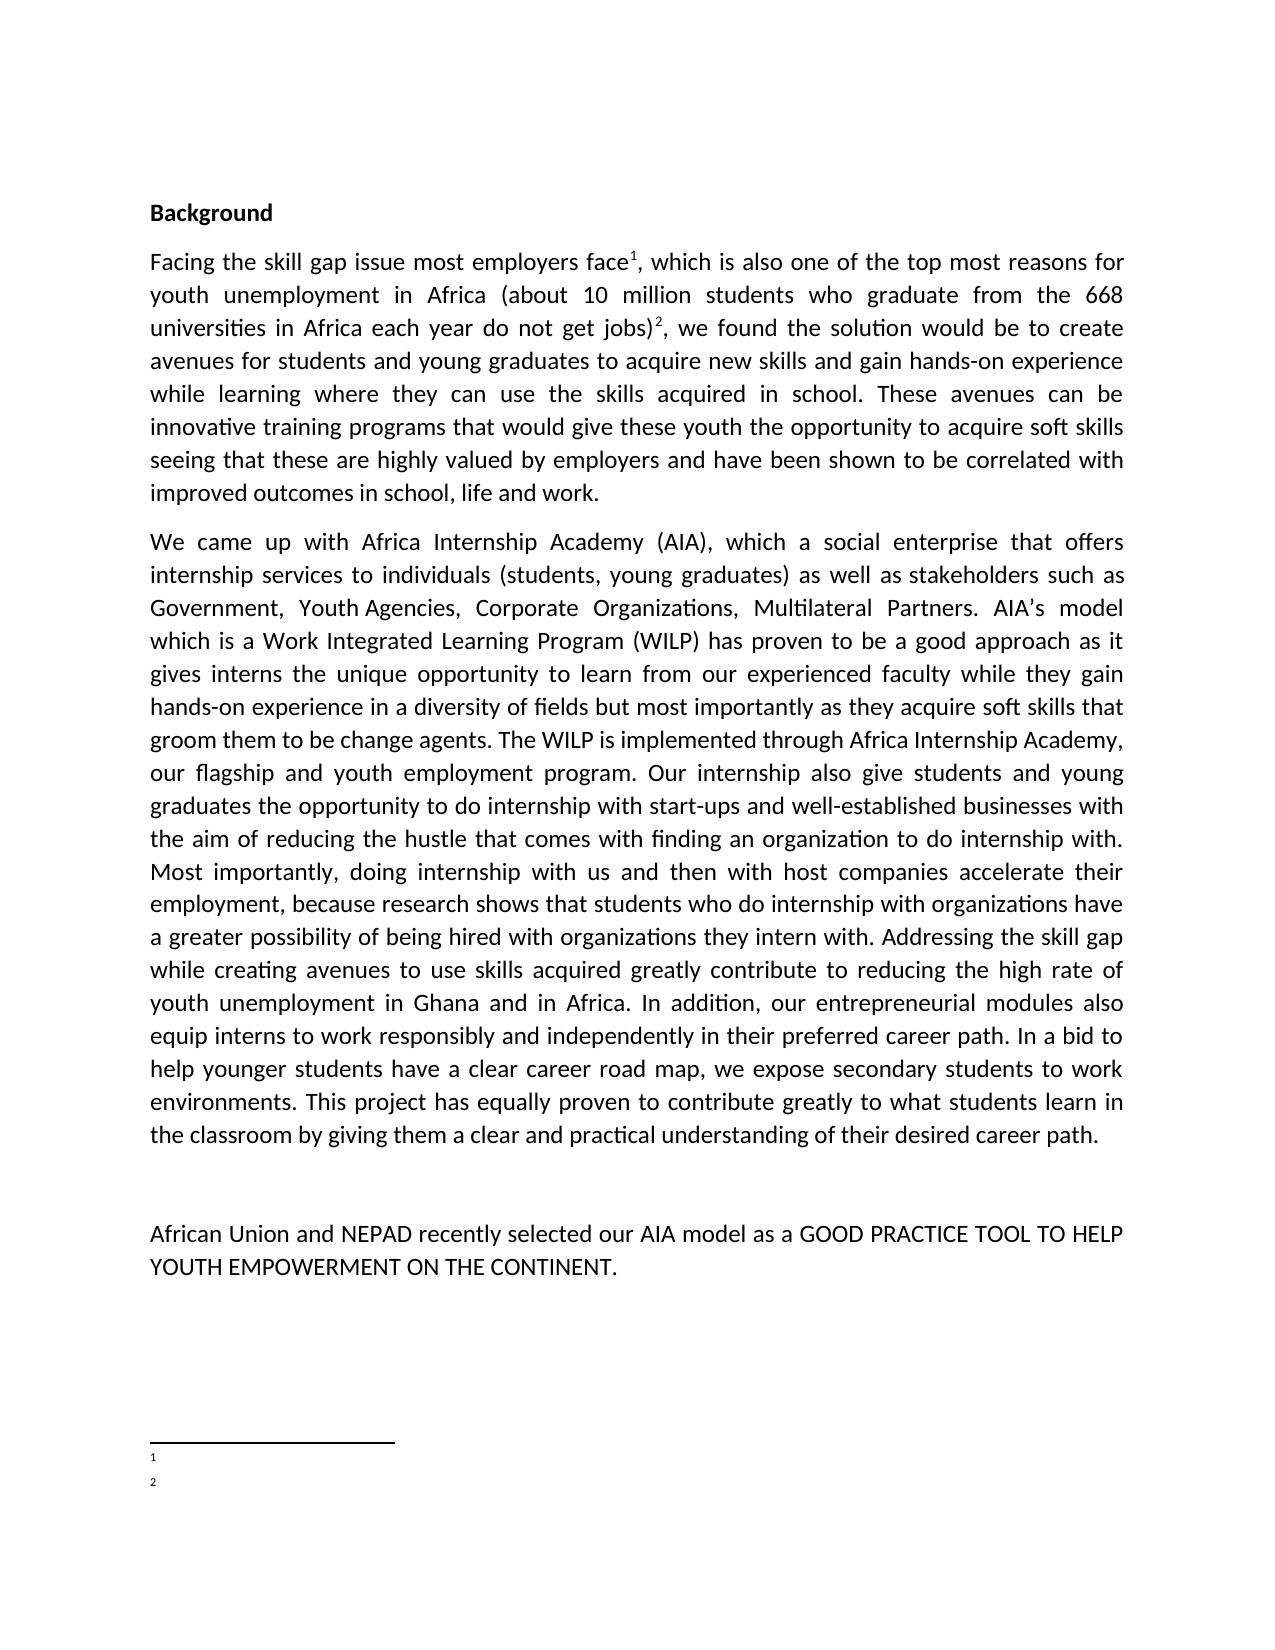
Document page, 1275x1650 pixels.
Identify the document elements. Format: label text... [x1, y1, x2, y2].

text We came up with Africa Internship Academy (AIA), which a social enterprise that offers internship services to individuals (students, young graduates) as well as stakeholders such as Government, Youth Agencies, Corporate Organizations, Multilateral Partners. AIA’s model which is a Work Integrated Learning Program (WILP) has proven to be a good approach as it gives interns the unique opportunity to learn from our experienced faculty while they gain hands-on experience in a diversity of fields but most importantly as they acquire soft skills that groom them to be change agents. The WILP is implemented through Africa Internship Academy, our flagship and youth employment program. Our internship also give students and young graduates the opportunity to do internship with start-ups and well-established businesses with the aim of reducing the hustle that comes with finding an organization to do internship with. Most importantly, doing internship with us and then with host companies accelerate their employment, because research shows that students who do internship with organizations have a greater possibility of being hired with organizations they intern with. Addressing the skill gap while creating avenues to use skills acquired greatly contribute to reducing the high rate of youth unemployment in Ghana and in Africa. In addition, our entrepreneurial modules also equip interns to work responsibly and independently in their preferred career path. In a bid to help younger students have a clear career road map, we expose secondary students to work environments. This project has equally proven to contribute greatly to what students learn in the classroom by giving them a clear and practical understanding of their desired career path. [150, 526, 1125, 1149]
text Facing the skill gap issue most employers face, which is also one of the top most reasons for youth unemployment in Africa (about 10 million students who graduate from the 668 universities in Africa each year do not get jobs), we found the solution would be to create avenues for students and young graduates to acquire new skills and gain hands-on experience while learning where they can use the skills acquired in school. These avenues can be innovative training programs that would give these youth the opportunity to acquire soft skills seeing that these are highly valued by employers and have been shown to be correlated with improved outcomes in school, life and work. [150, 246, 1125, 507]
text Background [150, 197, 1125, 227]
text African Union and NEPAD recently selected our AIA model as a GOOD PRACTICE TOOL TO HELP YOUTH EMPOWERMENT ON THE CONTINENT. [150, 1218, 1125, 1282]
